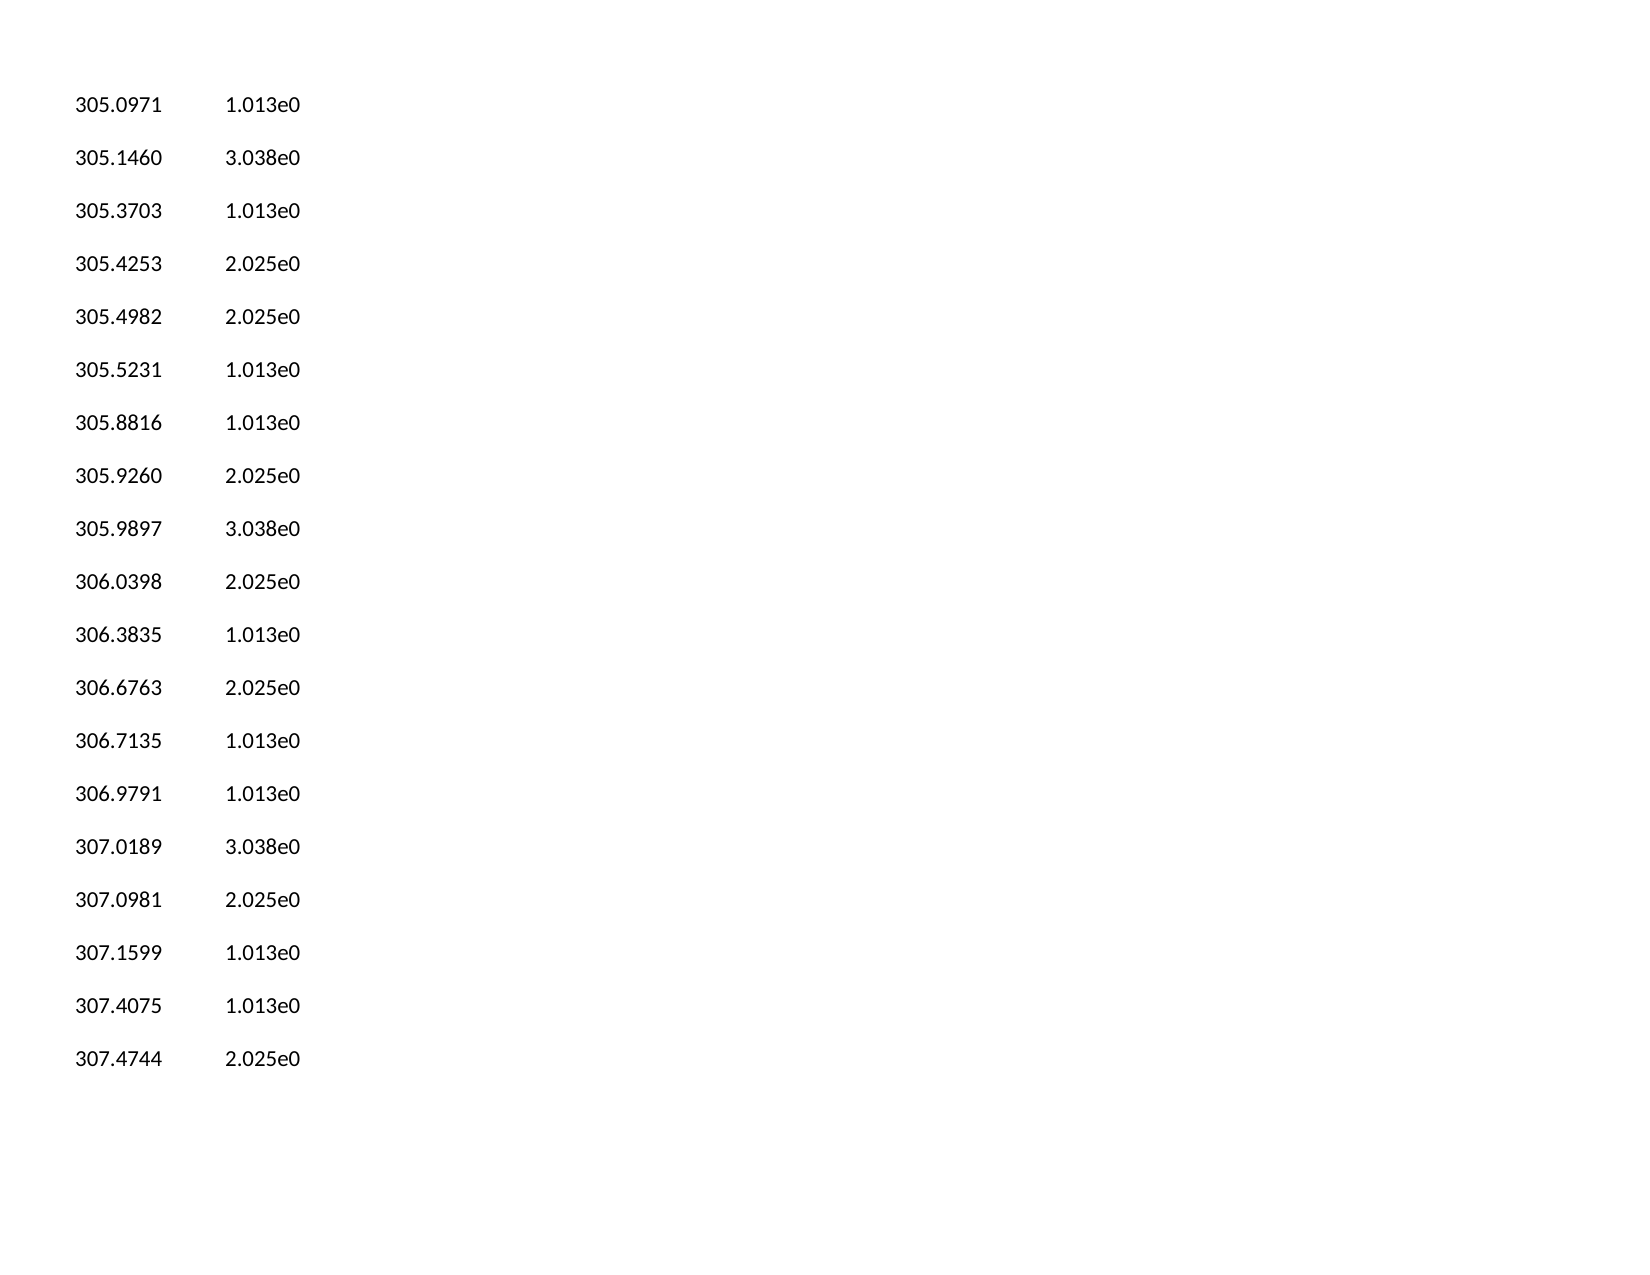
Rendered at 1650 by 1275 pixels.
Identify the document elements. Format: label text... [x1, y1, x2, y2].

text 306.0398 2.025e0 [75, 567, 1563, 595]
text 307.4744 2.025e0 [75, 1044, 1563, 1072]
text 305.4982 2.025e0 [75, 302, 1563, 330]
text 307.0981 2.025e0 [75, 885, 1563, 913]
text 305.9897 3.038e0 [75, 514, 1563, 542]
text 305.8816 1.013e0 [75, 408, 1563, 436]
text 305.5231 1.013e0 [75, 355, 1563, 383]
text 305.3703 1.013e0 [75, 196, 1563, 224]
text 305.0971 1.013e0 [75, 90, 1563, 118]
text 306.6763 2.025e0 [75, 673, 1563, 701]
text 306.7135 1.013e0 [75, 726, 1563, 754]
text 306.9791 1.013e0 [75, 779, 1563, 807]
text 305.1460 3.038e0 [75, 143, 1563, 171]
text 307.4075 1.013e0 [75, 991, 1563, 1019]
text 305.4253 2.025e0 [75, 249, 1563, 277]
text 307.0189 3.038e0 [75, 832, 1563, 860]
text 307.1599 1.013e0 [75, 938, 1563, 966]
text 305.9260 2.025e0 [75, 461, 1563, 489]
text 306.3835 1.013e0 [75, 620, 1563, 648]
